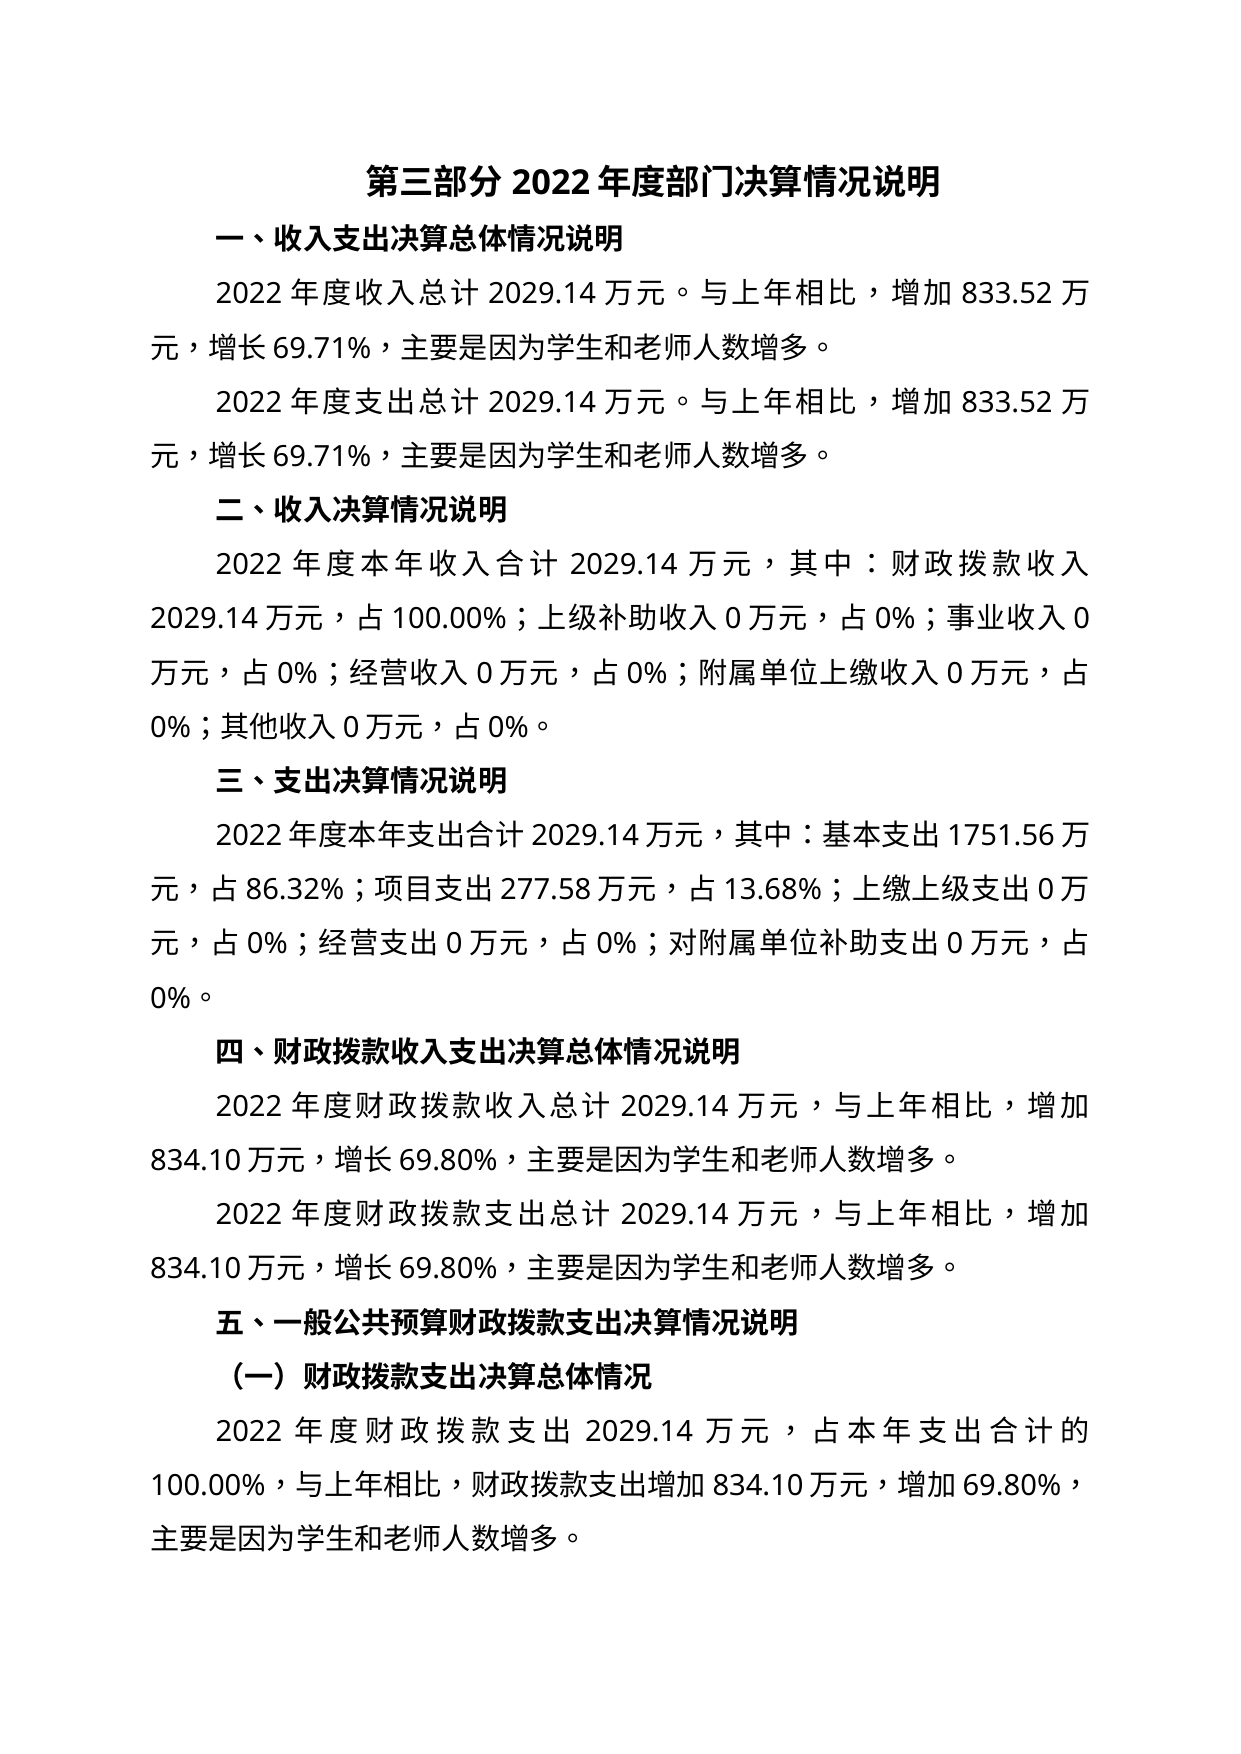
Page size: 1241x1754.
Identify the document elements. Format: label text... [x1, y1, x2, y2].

text 2022年度本年收入合计2029.14万元，其中：财政拨款收入2029.14万元，占100.00%；上级补助收入0万元，占0%；事业收入0万元，占0%；经营收入0万元，占0%；附属单位上缴收入0万元，占0%；其他收入0万元，占0%。 [150, 529, 1090, 746]
text 2022年度财政拨款支出2029.14万元，占本年支出合计的100.00%，与上年相比，财政拨款支出增加834.10万元，增加69.80%，主要是因为学生和老师人数增多。 [150, 1396, 1090, 1558]
text 四、财政拨款收入支出决算总体情况说明 [150, 1017, 1090, 1071]
text 2022年度财政拨款支出总计2029.14万元，与上年相比，增加834.10万元，增长69.80%，主要是因为学生和老师人数增多。 [150, 1179, 1090, 1287]
text 2022年度本年支出合计2029.14万元，其中：基本支出1751.56万元，占86.32%；项目支出277.58万元，占13.68%；上缴上级支出0万元，占0%；经营支出0万元，占0%；对附属单位补助支出0万元，占0%。 [150, 800, 1090, 1017]
text 第三部分 2022年度部门决算情况说明 [150, 150, 1090, 204]
text 2022年度收入总计2029.14万元。与上年相比，增加833.52万元，增长69.71%，主要是因为学生和老师人数增多。 [150, 258, 1090, 367]
text 五、一般公共预算财政拨款支出决算情况说明 [150, 1287, 1090, 1342]
text 三、支出决算情况说明 [150, 746, 1090, 800]
text （一）财政拨款支出决算总体情况 [150, 1342, 1090, 1396]
text 二、收入决算情况说明 [150, 475, 1090, 529]
text 2022年度财政拨款收入总计2029.14万元，与上年相比，增加834.10万元，增长69.80%，主要是因为学生和老师人数增多。 [150, 1071, 1090, 1179]
text 2022年度支出总计2029.14万元。与上年相比，增加833.52万元，增长69.71%，主要是因为学生和老师人数增多。 [150, 367, 1090, 475]
text 一、收入支出决算总体情况说明 [150, 204, 1090, 258]
